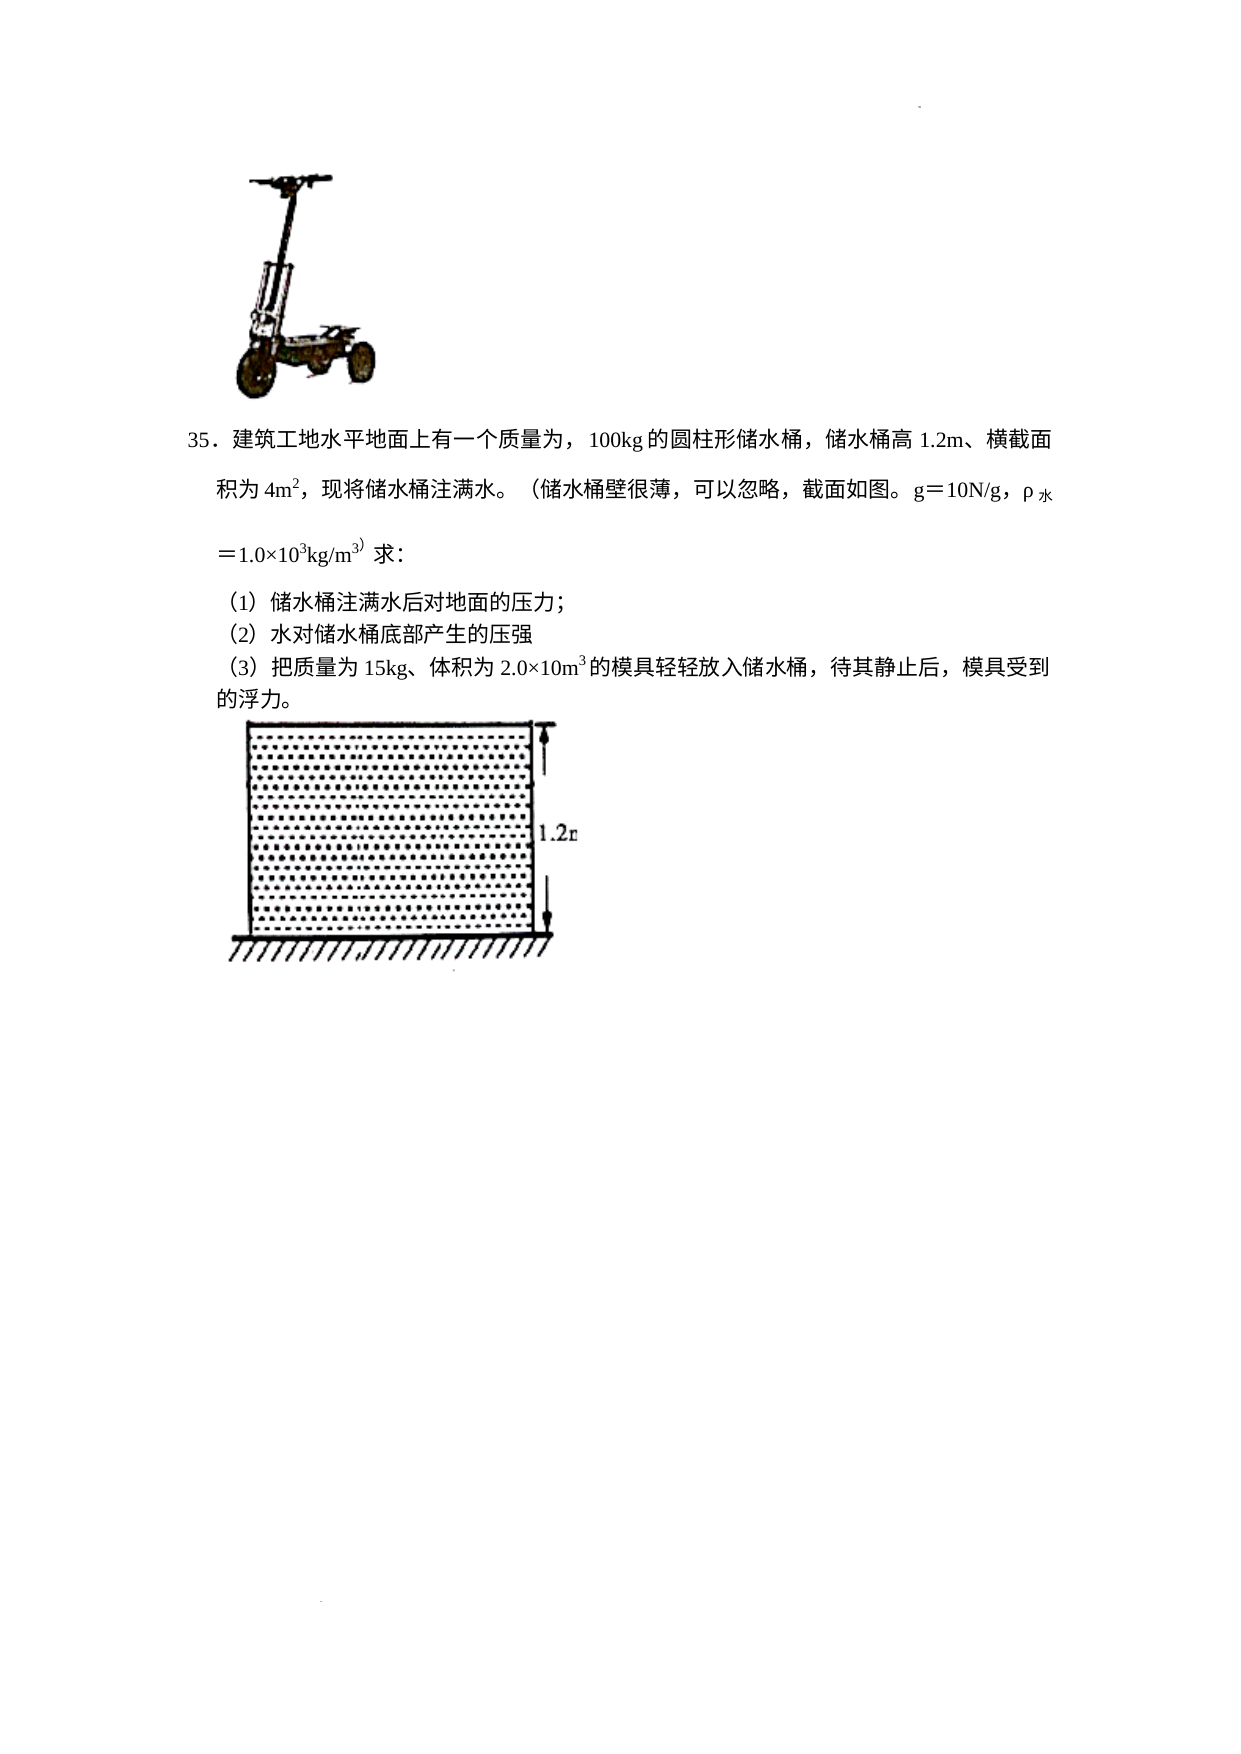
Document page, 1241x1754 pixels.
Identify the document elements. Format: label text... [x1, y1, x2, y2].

text （1）储水桶注满水后对地面的压力； [216, 584, 1053, 617]
text 35．建筑工地水平地面上有一个质量为，100kg的圆柱形储水桶，储水桶高1.2m、横截面积为4m2，现将储水桶注满水。（储水桶壁很薄，可以忽略，截面如图。g＝10N/g，ρ水＝1.0×103kg/m3）求： [187, 422, 1053, 584]
text （2）水对储水桶底部产生的压强 [216, 617, 1053, 649]
picture [216, 714, 582, 976]
text （3）把质量为15kg、体积为2.0×10m3的模具轻轻放入储水桶，待其静止后，模具受到的浮力。 [216, 649, 1053, 714]
picture [216, 162, 388, 405]
